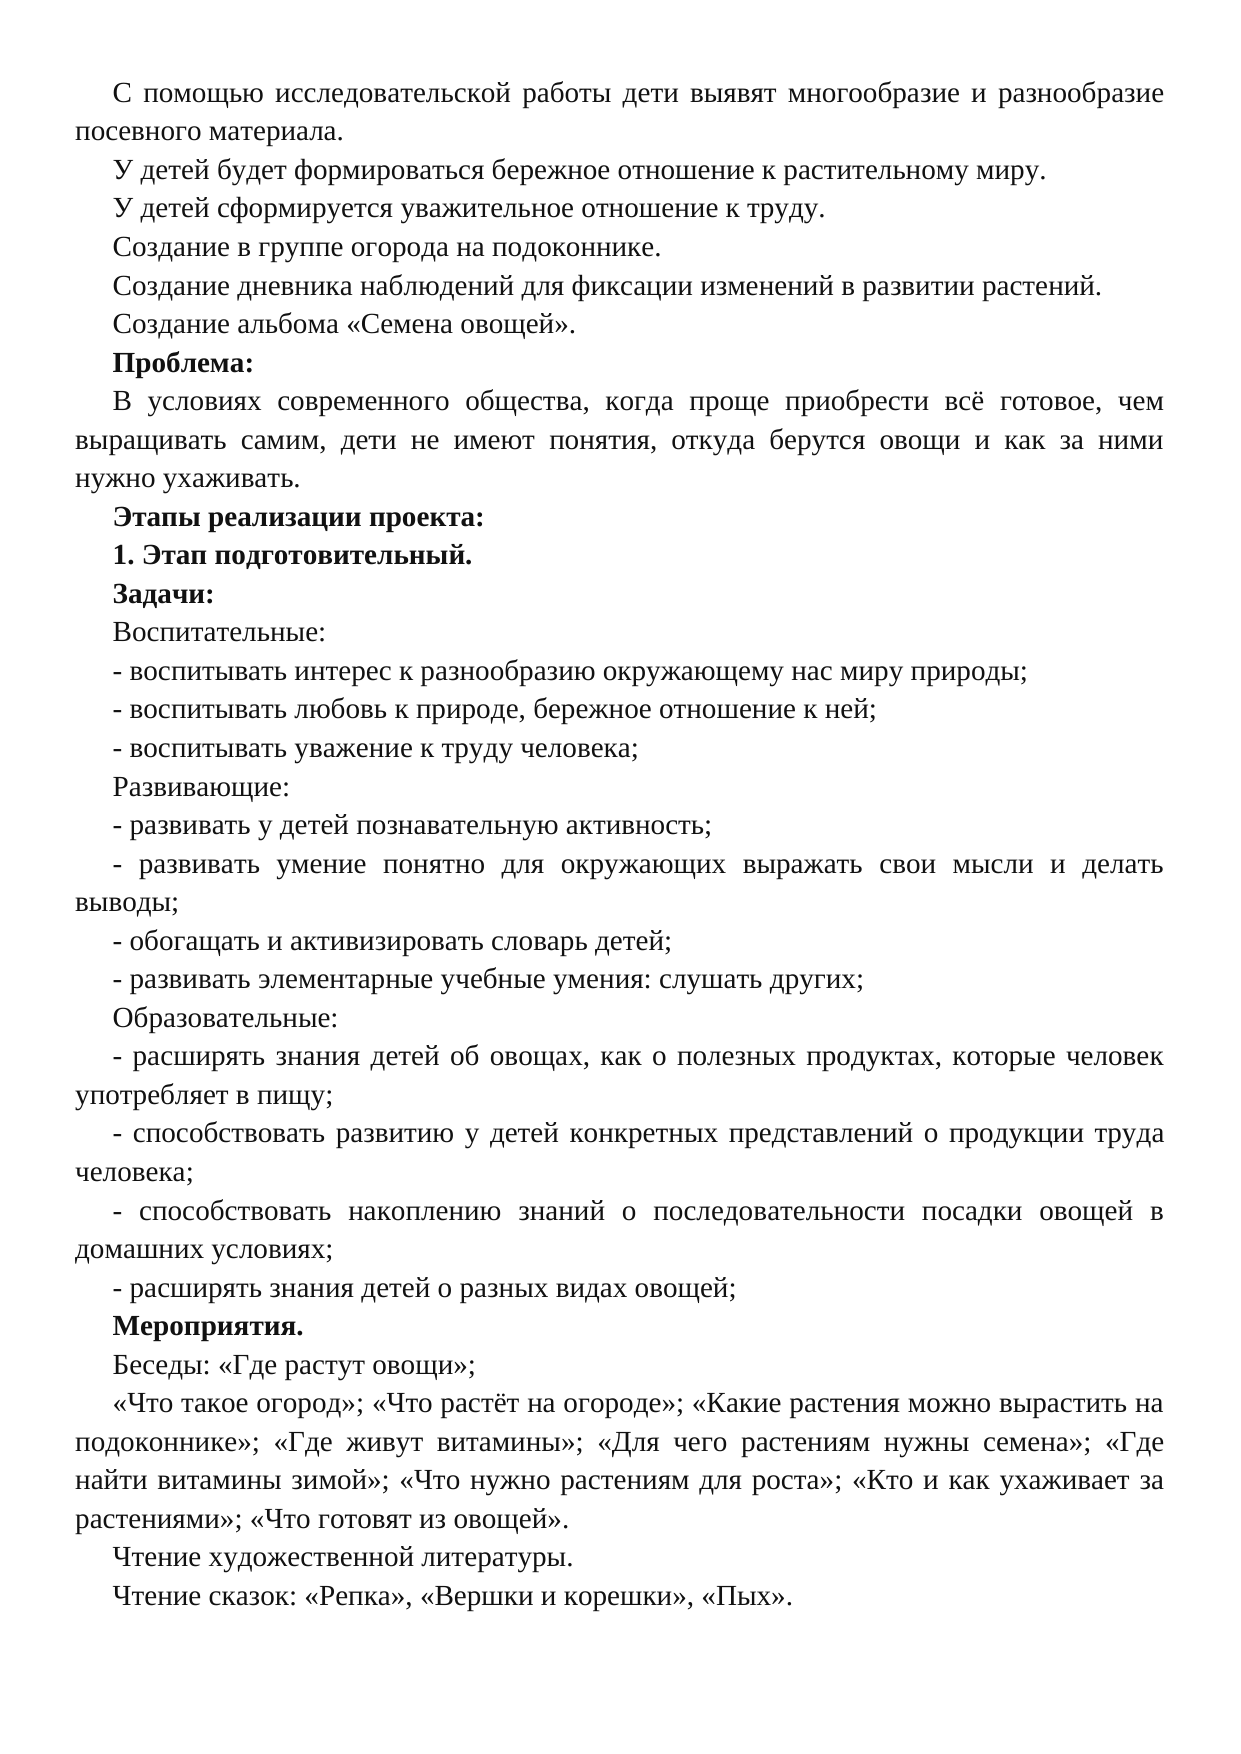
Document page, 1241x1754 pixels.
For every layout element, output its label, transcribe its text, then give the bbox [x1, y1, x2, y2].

text - расширять знания детей о разных видах овощей; [75, 1270, 1165, 1303]
text У детей сформируется уважительное отношение к труду. [75, 191, 1165, 224]
text Создание альбома «Семена овощей». [75, 306, 1165, 340]
text В условиях современного общества, когда проще приобрести всё готовое, чем выращивать самим, дети не имеют понятия, откуда берутся овощи и как за ними нужно ухаживать. [75, 383, 1165, 494]
text Чтение сказок: «Репка», «Вершки и корешки», «Пых». [75, 1578, 1165, 1612]
text Проблема: [75, 345, 1165, 378]
text - развивать элементарные учебные умения: слушать других; [75, 961, 1165, 995]
text 1. Этап подготовительный. [75, 537, 1165, 571]
text Мероприятия. [75, 1308, 1165, 1342]
text С помощью исследовательской работы дети выявят многообразие и разнообразие посевного материала. [75, 75, 1165, 147]
text - воспитывать любовь к природе, бережное отношение к ней; [75, 692, 1165, 725]
text Развивающие: [75, 769, 1165, 802]
text Создание дневника наблюдений для фиксации изменений в развитии растений. [75, 268, 1165, 301]
text Образовательные: [75, 1000, 1165, 1033]
text Задачи: [75, 576, 1165, 609]
text - обогащать и активизировать словарь детей; [75, 923, 1165, 956]
text Воспитательные: [75, 614, 1165, 648]
text Этапы реализации проекта: [75, 499, 1165, 532]
text У детей будет формироваться бережное отношение к растительному миру. [75, 152, 1165, 186]
text «Что такое огород»; «Что растёт на огороде»; «Какие растения можно вырастить на подоконнике»; «Где живут витамины»; «Для чего растениям нужны семена»; «Где найти витамины зимой»; «Что нужно растениям для роста»; «Кто и как ухаживает за растениями»; «Что готовят из овощей». [75, 1385, 1165, 1534]
text - воспитывать интерес к разнообразию окружающему нас миру природы; [75, 653, 1165, 687]
text - развивать умение понятно для окружающих выражать свои мысли и делать выводы; [75, 846, 1165, 918]
text - расширять знания детей об овощах, как о полезных продуктах, которые человек употребляет в пищу; [75, 1038, 1165, 1111]
text - способствовать развитию у детей конкретных представлений о продукции труда человека; [75, 1116, 1165, 1188]
text Чтение художественной литературы. [75, 1539, 1165, 1573]
text - воспитывать уважение к труду человека; [75, 730, 1165, 764]
text - развивать у детей познавательную активность; [75, 807, 1165, 841]
text Беседы: «Где растут овощи»; [75, 1347, 1165, 1380]
text Создание в группе огорода на подоконнике. [75, 229, 1165, 263]
text - способствовать накоплению знаний о последовательности посадки овощей в домашних условиях; [75, 1193, 1165, 1265]
